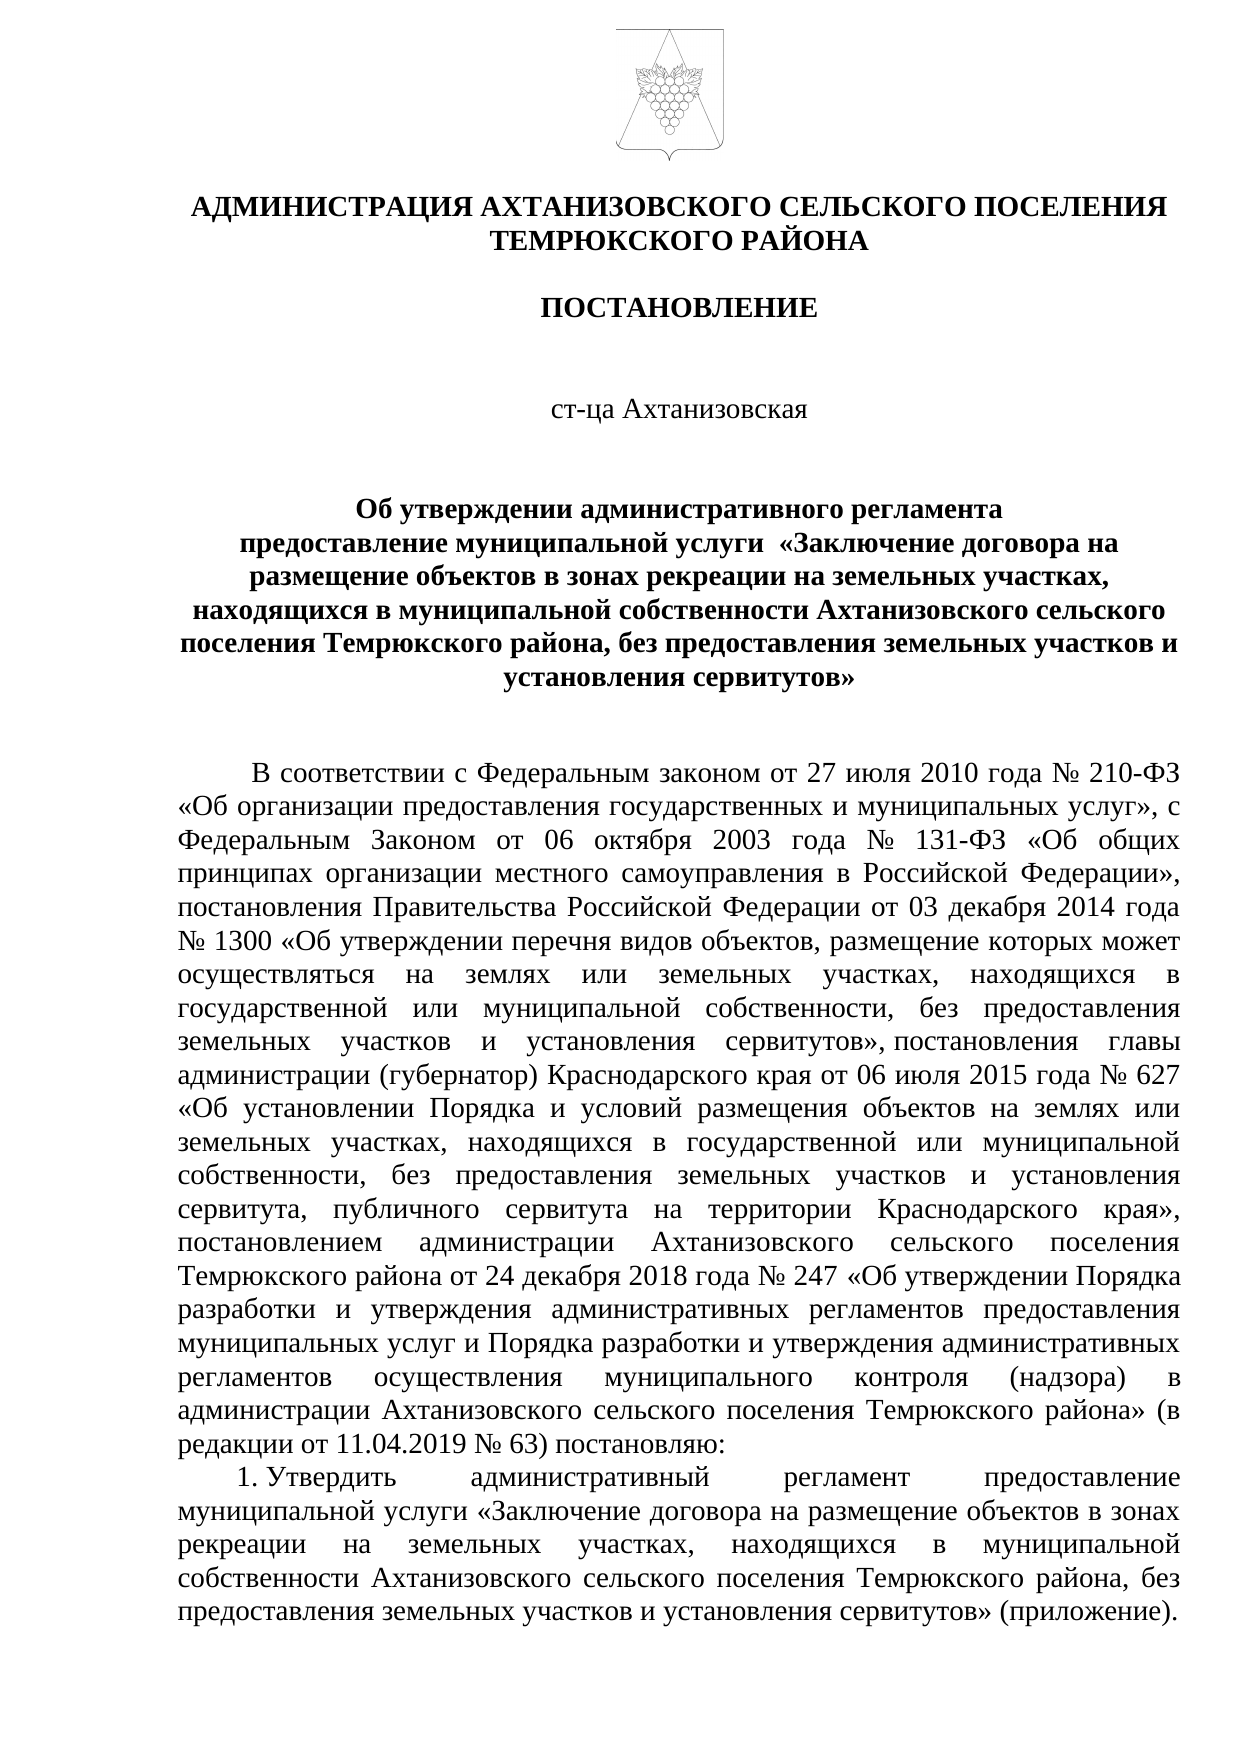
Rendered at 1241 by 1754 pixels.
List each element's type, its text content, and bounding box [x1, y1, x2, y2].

picture [616, 29, 724, 161]
text ТЕМРЮКСКОГО РАЙОНА [177, 223, 1181, 257]
text Об утверждении административного регламента [177, 491, 1181, 525]
text предоставление муниципальной услуги «Заключение договора на размещение объектов в зонах рекреации на земельных участках, находящихся в муниципальной собственности Ахтанизовского сельского поселения Темрюкского района, без предоставления земельных участков и установления сервитутов» [177, 525, 1181, 693]
text ст-ца Ахтанизовская [177, 391, 1181, 424]
text АДМИНИСТРАЦИЯ АХТАНИЗОВСКОГО СЕЛЬСКОГО ПОСЕЛЕНИЯ [177, 189, 1181, 223]
text В соответствии с Федеральным законом от 27 июля 2010 года № 210-ФЗ «Об организации предоставления государственных и муниципальных услуг», с Федеральным Законом от 06 октября 2003 года № 131-ФЗ «Об общих принципах организации местного самоуправления в Российской Федерации», постановления Правительства Российской Федерации от 03 декабря 2014 года № 1300 «Об утверждении перечня видов объектов, размещение которых может осуществляться на землях или земельных участках, находящихся в государственной или муниципальной собственности, без предоставления земельных участков и установления сервитутов», постановления главы администрации (губернатор) Краснодарского края от 06 июля 2015 года № 627 «Об установлении Порядка и условий размещения объектов на землях или земельных участках, находящихся в государственной или муниципальной собственности, без предоставления земельных участков и установления сервитута, публичного сервитута на территории Краснодарского края», постановлением администрации Ахтанизовского сельского поселения Темрюкского района от 24 декабря 2018 года № 247 «Об утверждении Порядка разработки и утверждения административных регламентов предоставления муниципальных услуг и Порядка разработки и утверждения административных регламентов осуществления муниципального контроля (надзора) в администрации Ахтанизовского сельского поселения Темрюкского района» (в редакции от 11.04.2019 № 63) постановляю: [177, 755, 1181, 1459]
text 1. Утвердить административный регламент предоставление муниципальной услуги «Заключение договора на размещение объектов в зонах рекреации на земельных участках, находящихся в муниципальной собственности Ахтанизовского сельского поселения Темрюкского района, без предоставления земельных участков и установления сервитутов» (приложение). [177, 1459, 1181, 1627]
text ПОСТАНОВЛЕНИЕ [177, 290, 1181, 324]
